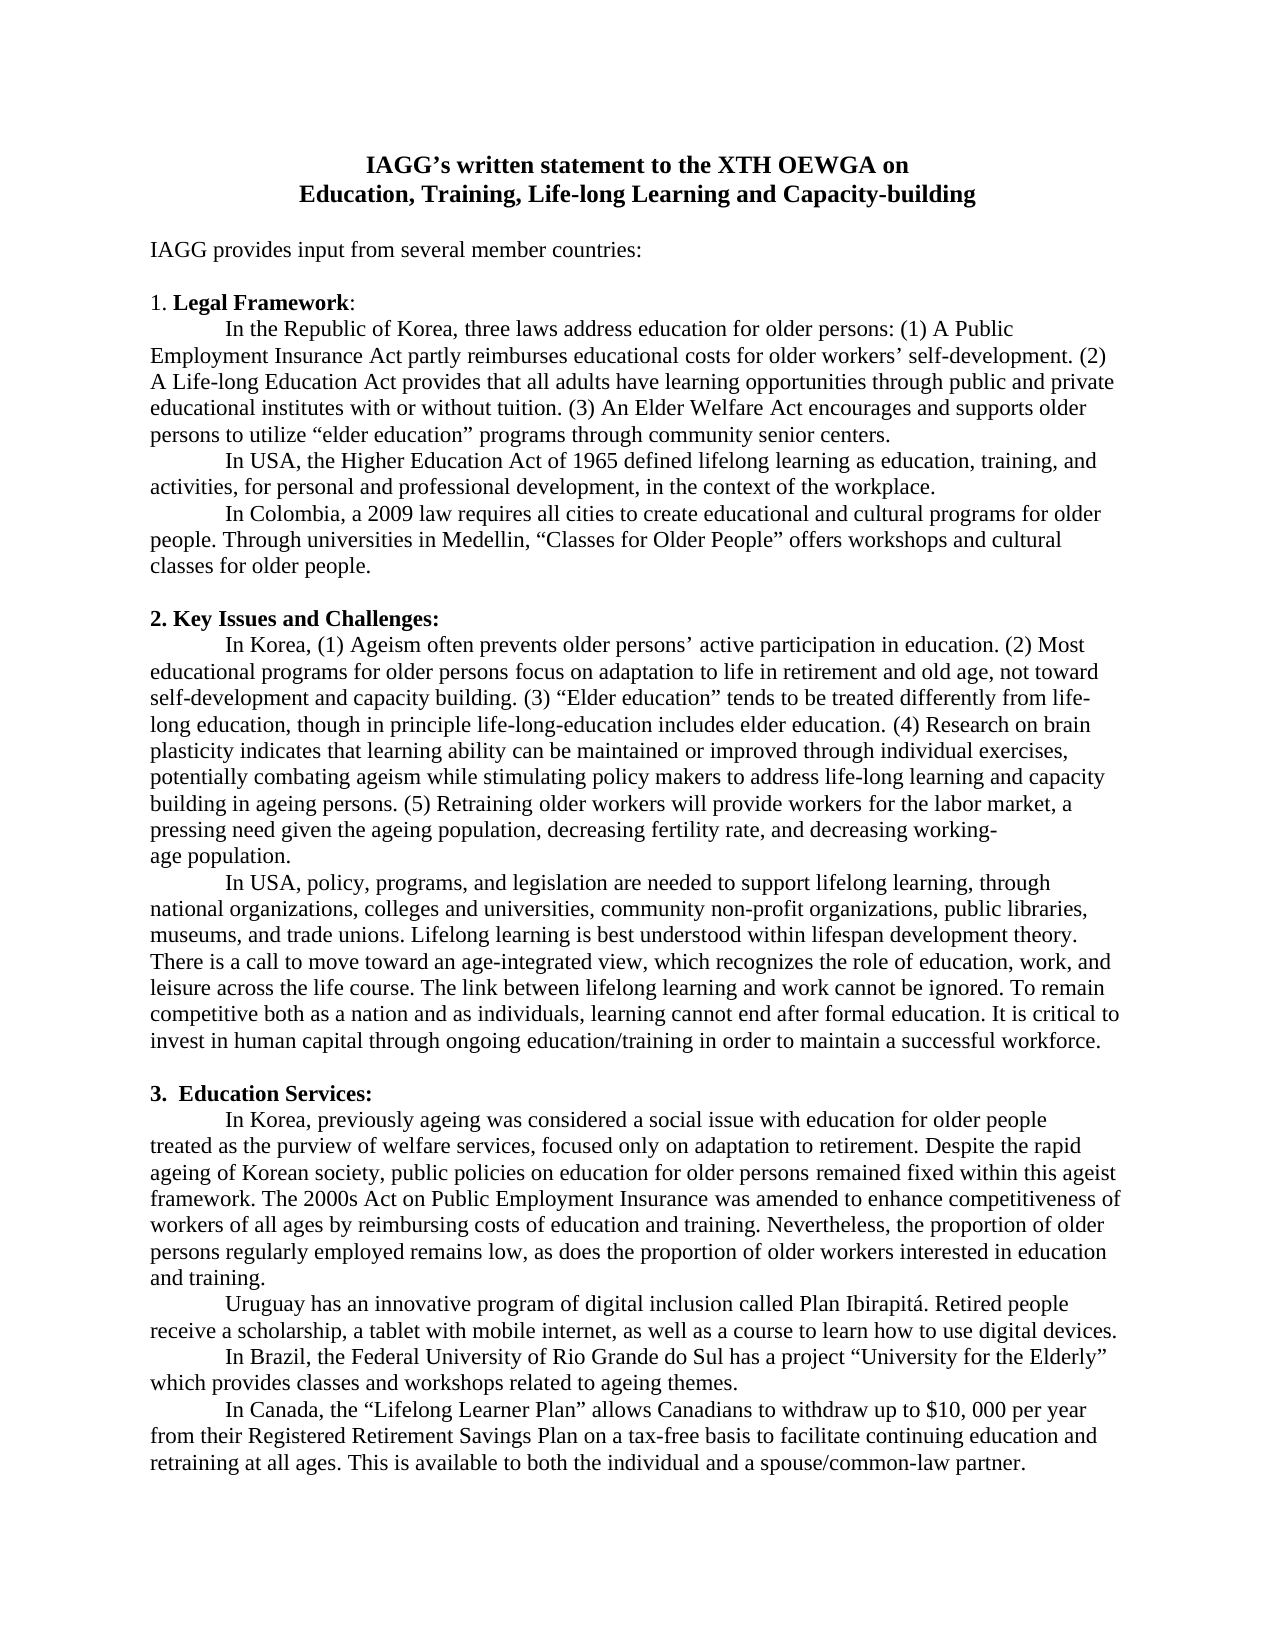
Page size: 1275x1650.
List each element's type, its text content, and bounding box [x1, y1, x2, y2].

text 2. Key Issues and Challenges: [150, 605, 1125, 632]
text Education, Training, Life-long Learning and Capacity-building [150, 179, 1125, 207]
text In the Republic of Korea, three laws address education for older persons: (1) A Public Employment Insurance Act partly reimburses educational costs for older workers’ self-development. (2) A Life-long Education Act provides that all adults have learning opportunities through public and private educational institutes with or without tuition. (3) An Elder Welfare Act encourages and supports older persons to utilize “elder education” programs through community senior centers. [150, 315, 1125, 447]
text In USA, the Higher Education Act of 1965 defined lifelong learning as education, training, and activities, for personal and professional development, in the context of the workplace. [150, 447, 1125, 500]
text In Brazil, the Federal University of Rio Grande do Sul has a project “University for the Elderly” which provides classes and workshops related to ageing themes. [150, 1343, 1125, 1396]
text In Korea, previously ageing was considered a social issue with education for older people treated as the purview of welfare services, focused only on adaptation to retirement. Despite the rapid ageing of Korean society, public policies on education for older persons remained fixed within this ageist framework. The 2000s Act on Public Employment Insurance was amended to enhance competitiveness of workers of all ages by reimbursing costs of education and training. Nevertheless, the proportion of older persons regularly employed remains low, as does the proportion of older workers interested in education and training. [150, 1106, 1125, 1290]
text In Colombia, a 2009 law requires all cities to create educational and cultural programs for older people. Through universities in Medellin, “Classes for Older People” offers workshops and cultural classes for older people. [150, 500, 1125, 579]
text In USA, policy, programs, and legislation are needed to support lifelong learning, through national organizations, colleges and universities, community non-profit organizations, public libraries, museums, and trade unions. Lifelong learning is best understood within lifespan development theory. There is a call to move toward an age-integrated view, which recognizes the role of education, work, and leisure across the life course. The link between lifelong learning and work cannot be ignored. To remain competitive both as a nation and as individuals, learning cannot end after formal education. It is critical to invest in human capital through ongoing education/training in order to maintain a successful workforce. [150, 869, 1125, 1053]
text Uruguay has an innovative program of digital inclusion called Plan Ibirapitá. Retired people receive a scholarship, a tablet with mobile internet, as well as a course to learn how to use digital devices. [150, 1290, 1125, 1343]
text In Korea, (1) Ageism often prevents older persons’ active participation in education. (2) Most educational programs for older persons focus on adaptation to life in retirement and old age, not toward self-development and capacity building. (3) “Elder education” tends to be treated differently from life-long education, though in principle life-long-education includes elder education. (4) Research on brain plasticity indicates that learning ability can be maintained or improved through individual exercises, potentially combating ageism while stimulating policy makers to address life-long learning and capacity building in ageing persons. (5) Retraining older workers will provide workers for the labor market, a pressing need given the ageing population, decreasing fertility rate, and decreasing working-age population. [150, 632, 1125, 869]
text IAGG provides input from several member countries: [150, 236, 1125, 263]
text 1. Legal Framework: [150, 289, 1125, 315]
text IAGG’s written statement to the XTH OEWGA on [150, 150, 1125, 179]
text In Canada, the “Lifelong Learner Plan” allows Canadians to withdraw up to $10, 000 per year from their Registered Retirement Savings Plan on a tax-free basis to facilitate continuing education and retraining at all ages. This is available to both the individual and a spouse/common-law partner. [150, 1396, 1125, 1475]
text 3. Education Services: [150, 1079, 1125, 1106]
